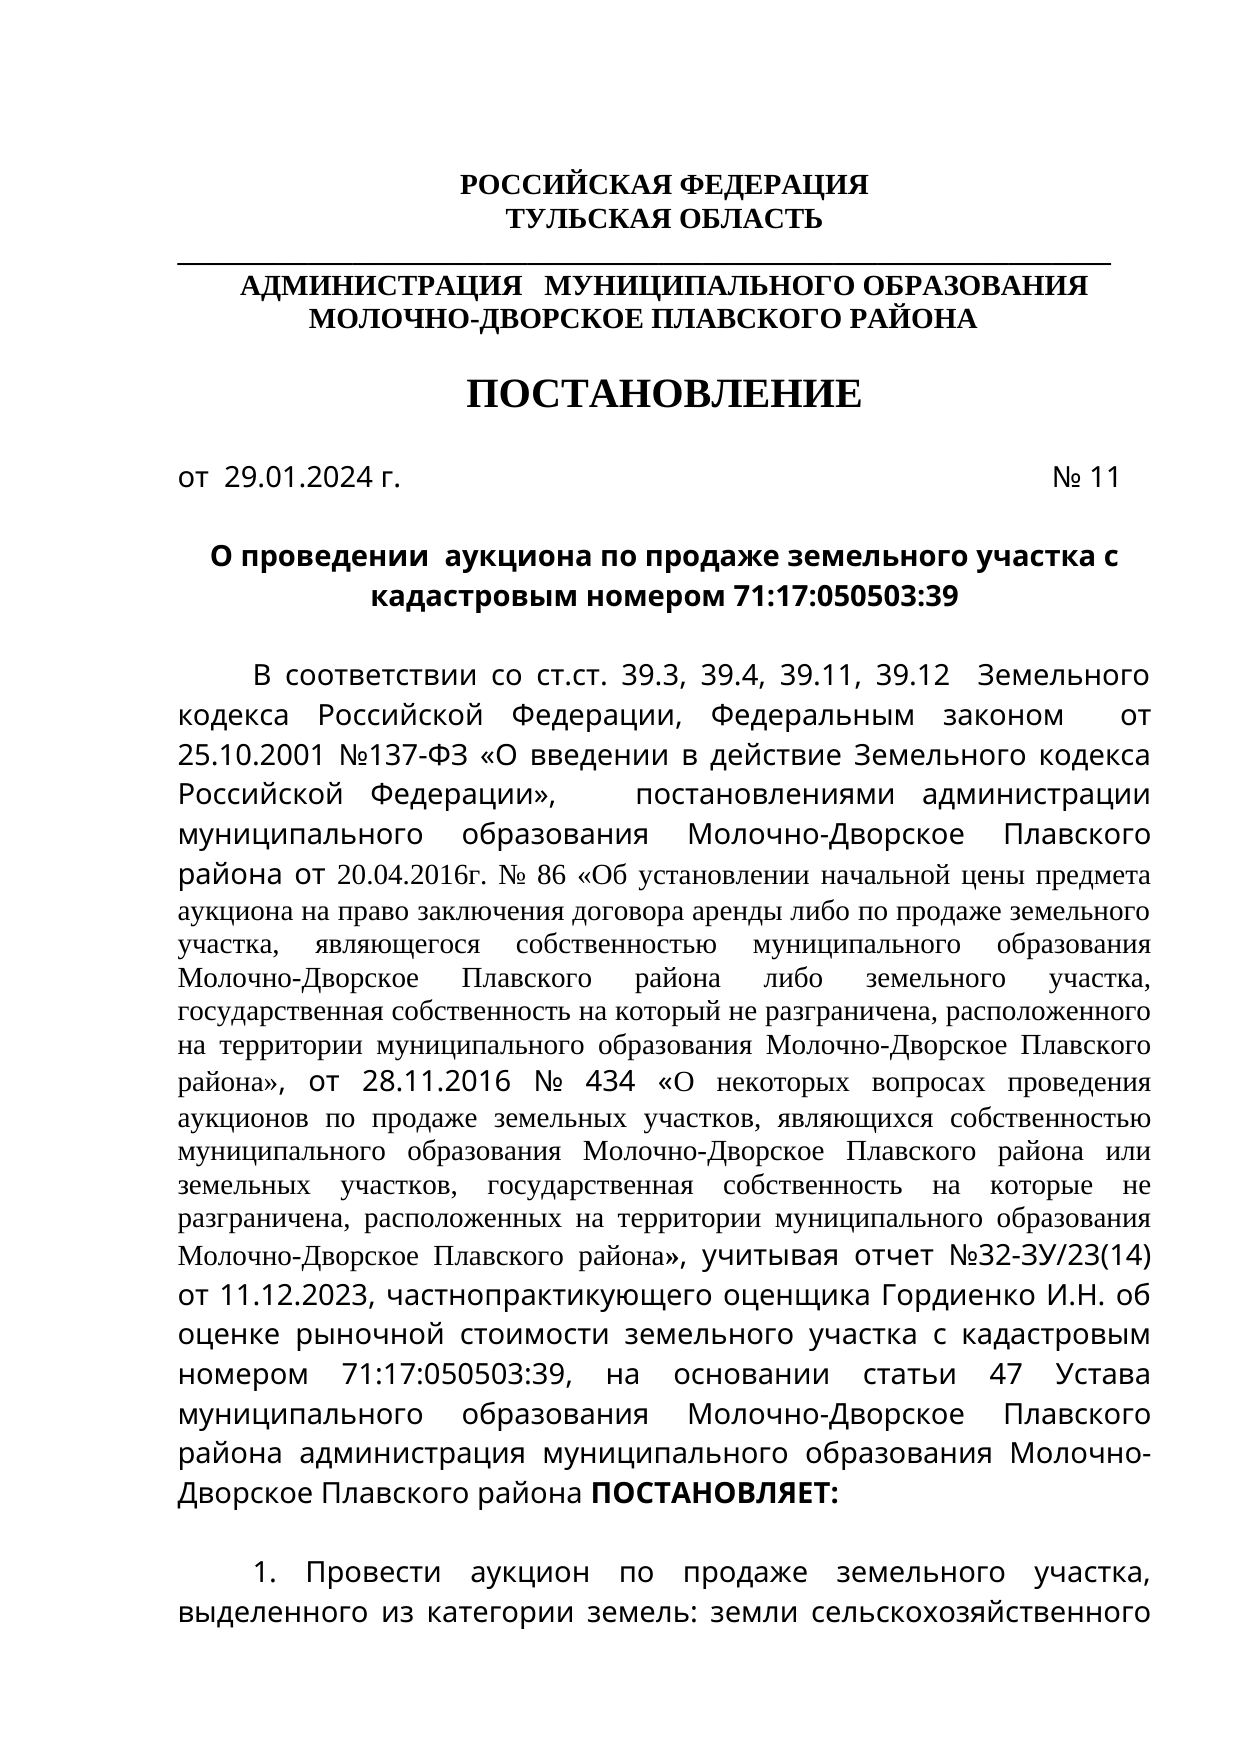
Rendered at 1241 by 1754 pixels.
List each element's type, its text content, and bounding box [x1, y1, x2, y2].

text ПОСТАНОВЛЕНИЕ [177, 368, 1152, 416]
text В соответствии со ст.ст. 39.3, 39.4, 39.11, 39.12 Земельного кодекса Российской Федерации, Федеральным законом от 25.10.2001 №137-ФЗ «О введении в действие Земельного кодекса Российской Федерации», постановлениями администрации муниципального образования Молочно-Дворское Плавского района от 20.04.2016г. № 86 «Об установлении начальной цены предмета аукциона на право заключения договора аренды либо по продаже земельного участка, являющегося собственностью муниципального образования Молочно-Дворское Плавского района либо земельного участка, государственная собственность на который не разграничена, расположенного на территории муниципального образования Молочно-Дворское Плавского района», от 28.11.2016 № 434 «О некоторых вопросах проведения аукционов по продаже земельных участков, являющихся собственностью муниципального образования Молочно-Дворское Плавского района или земельных участков, государственная собственность на которые не разграничена, расположенных на территории муниципального образования Молочно-Дворское Плавского района», учитывая отчет №32-ЗУ/23(14) от 11.12.2023, частнопрактикующего оценщика Гордиенко И.Н. об оценке рыночной стоимости земельного участка с кадастровым номером 71:17:050503:39, на основании статьи 47 Устава муниципального образования Молочно-Дворское Плавского района администрация муниципального образования Молочно-Дворское Плавского района ПОСТАНОВЛЯЕТ: [177, 654, 1152, 1512]
text АДМИНИСТРАЦИЯ МУНИЦИПАЛЬНОГО ОБРАЗОВАНИЯ [177, 268, 1152, 301]
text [177, 1552, 1152, 1631]
text РОССИЙСКАЯ ФЕДЕРАЦИЯ [177, 167, 1152, 201]
text МОЛОЧНО-ДВОРСКОЕ ПЛАВСКОГО РАЙОНА [177, 301, 1152, 335]
text О проведении аукциона по продаже земельного участка с кадастровым номером 71:17:050503:39 [177, 535, 1152, 615]
text ________________________________________________________________ [177, 234, 1152, 268]
text от 29.01.2024 г. № 11 [177, 456, 1152, 496]
text ТУЛЬСКАЯ ОБЛАСТЬ [177, 201, 1152, 234]
